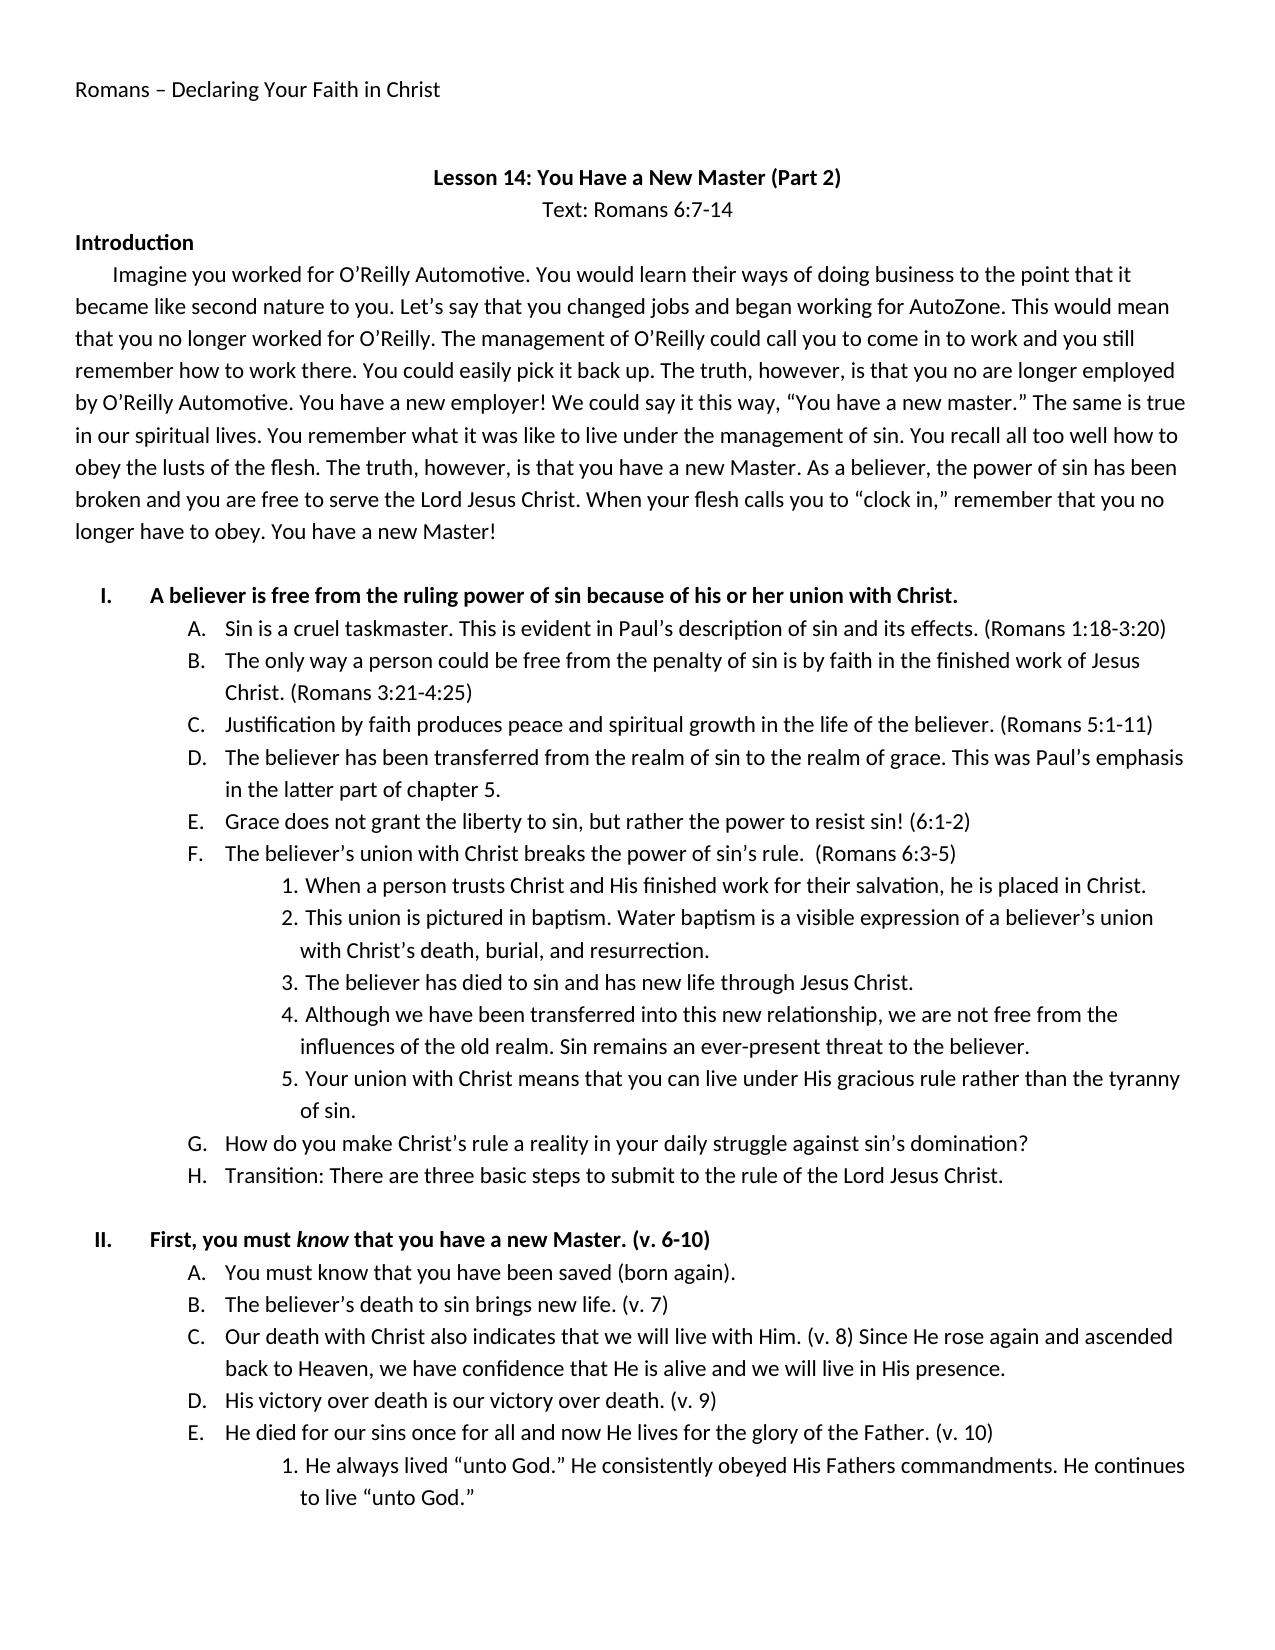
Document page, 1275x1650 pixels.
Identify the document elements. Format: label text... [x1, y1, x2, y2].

list Our death with Christ also indicates that we will live with Him. (v. 8) Since He rose again and ascended back to Heaven, we have confidence that He is alive and we will live in His presence. [187, 1322, 1200, 1382]
list He died for our sins once for all and now He lives for the glory of the Father. (v. 10) [187, 1418, 1200, 1447]
list The believer has died to sin and has new life through Jesus Christ. [281, 968, 1200, 996]
list First, you must know that you have a new Master. (v. 6-10) [112, 1225, 1200, 1253]
text Imagine you worked for O’Reilly Automotive. You would learn their ways of doing business to the point that it became like second nature to you. Let’s say that you changed jobs and began working for AutoZone. This would mean that you no longer worked for O’Reilly. The management of O’Reilly could call you to come in to work and you still remember how to work there. You could easily pick it back up. The truth, however, is that you no are longer employed by O’Reilly Automotive. You have a new employer! We could say it this way, “You have a new master.” The same is true in our spiritual lives. You remember what it was like to live under the management of sin. You recall all too well how to obey the lusts of the flesh. The truth, however, is that you have a new Master. As a believer, the power of sin has been broken and you are free to serve the Lord Jesus Christ. When your flesh calls you to “clock in,” remember that you no longer have to obey. You have a new Master! [75, 260, 1200, 545]
text Introduction [75, 228, 1200, 256]
text Text: Romans 6:7-14 [75, 195, 1200, 223]
list When a person trusts Christ and His finished work for their salvation, he is placed in Christ. [281, 871, 1200, 899]
list Justification by faith produces peace and spiritual growth in the life of the believer. (Romans 5:1-11) [187, 710, 1200, 738]
list Sin is a cruel taskmaster. This is evident in Paul’s description of sin and its effects. (Romans 1:18-3:20) [187, 614, 1200, 642]
list Grace does not grant the liberty to sin, but rather the power to resist sin! (6:1-2) [187, 807, 1200, 835]
list How do you make Christ’s rule a reality in your daily struggle against sin’s domination? [187, 1129, 1200, 1157]
list Your union with Christ means that you can live under His gracious rule rather than the tyranny of sin. [281, 1064, 1200, 1125]
list His victory over death is our victory over death. (v. 9) [187, 1386, 1200, 1414]
list The believer has been transferred from the realm of sin to the realm of grace. This was Paul’s emphasis in the latter part of chapter 5. [187, 743, 1200, 803]
list A believer is free from the ruling power of sin because of his or her union with Christ. [112, 582, 1200, 610]
list You must know that you have been saved (born again). [187, 1258, 1200, 1286]
list He always lived “unto God.” He consistently obeyed His Fathers commandments. He continues to live “unto God.” [281, 1451, 1200, 1511]
list Transition: There are three basic steps to submit to the rule of the Lord Jesus Christ. [187, 1161, 1200, 1189]
list The believer’s death to sin brings new life. (v. 7) [187, 1290, 1200, 1318]
list The only way a person could be free from the penalty of sin is by faith in the finished work of Jesus Christ. (Romans 3:21-4:25) [187, 646, 1200, 706]
text Lesson 14: You Have a New Master (Part 2) [75, 163, 1200, 191]
list Although we have been transferred into this new relationship, we are not free from the influences of the old realm. Sin remains an ever-present threat to the believer. [281, 1000, 1200, 1060]
list The believer’s union with Christ breaks the power of sin’s rule. (Romans 6:3-5) [187, 839, 1200, 867]
list This union is pictured in baptism. Water baptism is a visible expression of a believer’s union with Christ’s death, burial, and resurrection. [281, 903, 1200, 964]
